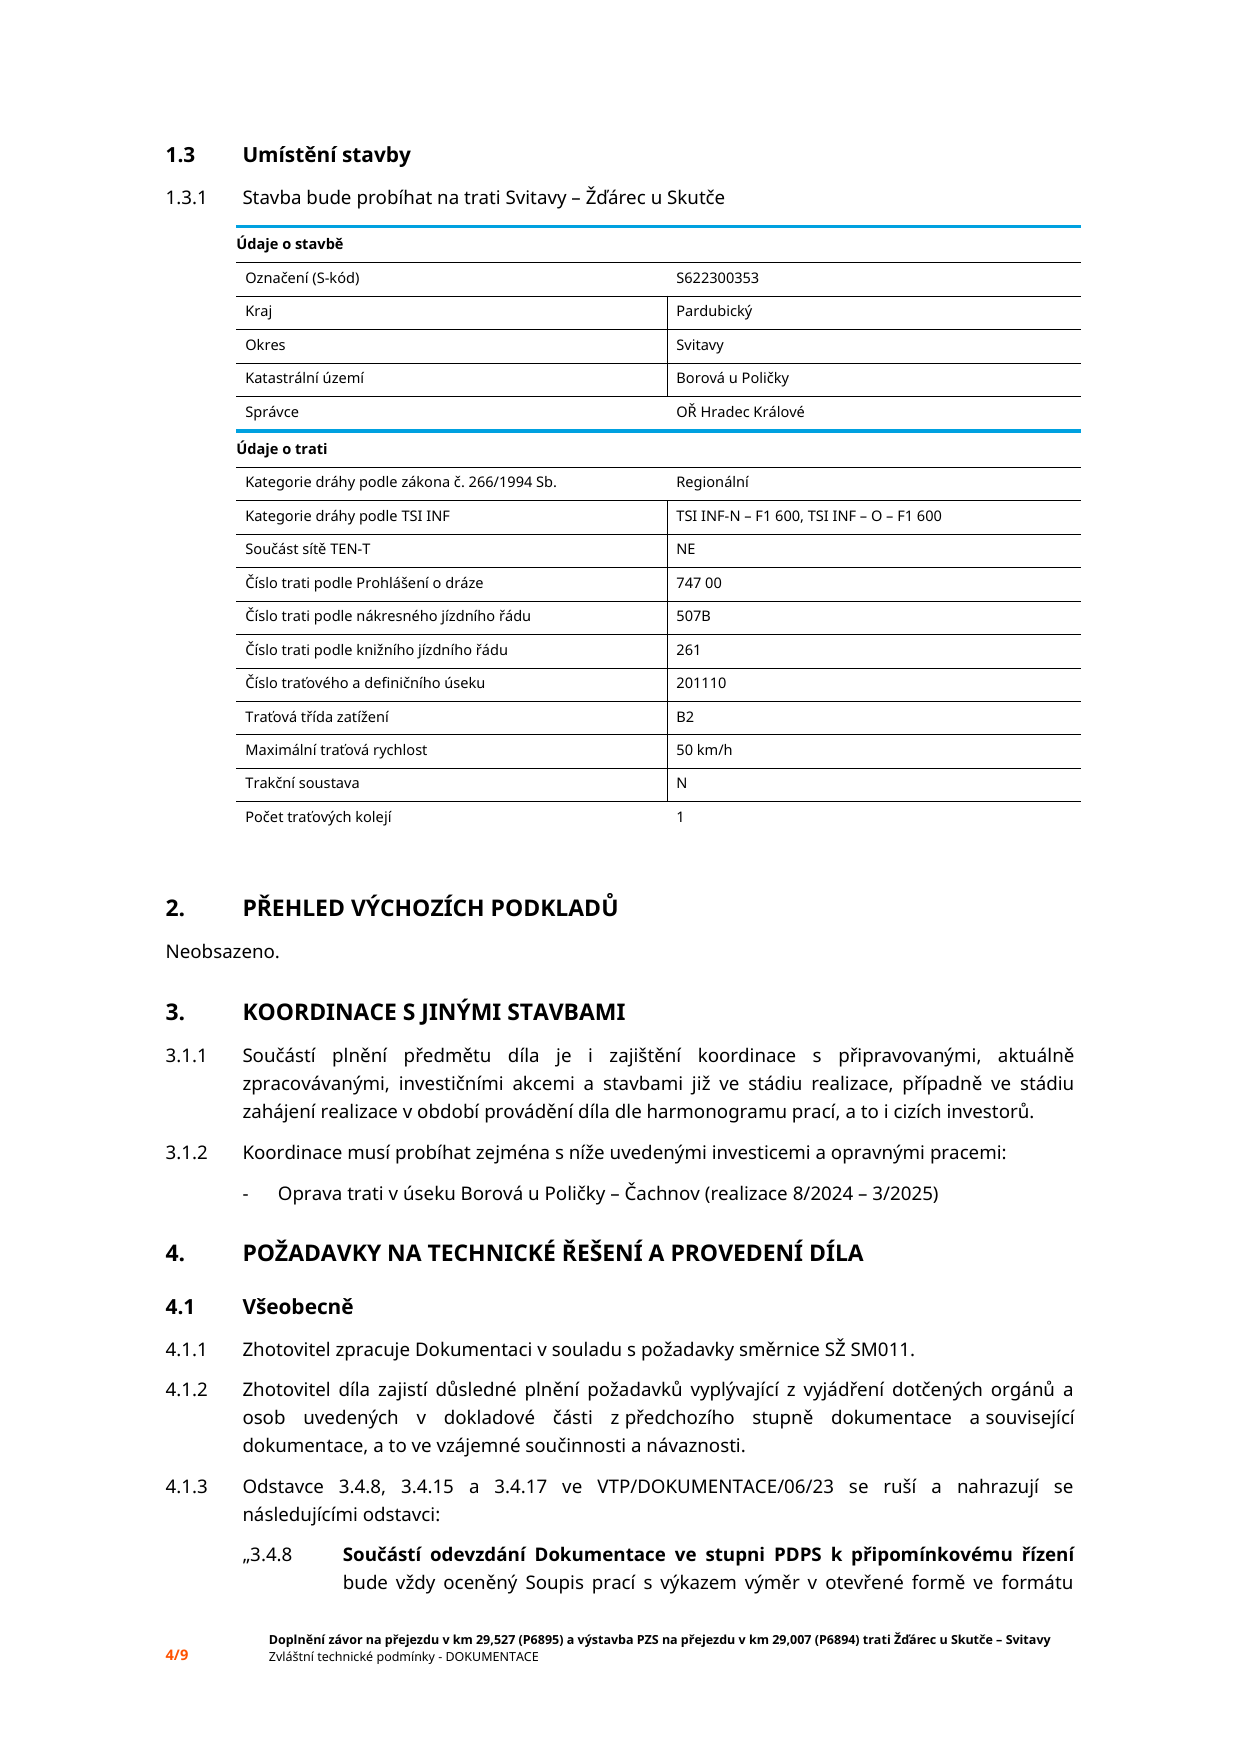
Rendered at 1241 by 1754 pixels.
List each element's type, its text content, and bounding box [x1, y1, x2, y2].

text Stavba bude probíhat na trati Svitavy – Žďárec u Skutče [165, 184, 1075, 209]
table_cell Okres [236, 330, 667, 362]
text KOORDINACE S JINÝMI STAVBAMI [165, 996, 1075, 1027]
table_header Regionální [668, 468, 1081, 500]
table_cell Maximální traťová rychlost [236, 735, 667, 768]
table_cell Traťová třída zatížení [236, 702, 667, 734]
text Zhotovitel zpracuje Dokumentaci v souladu s požadavky směrnice SŽ SM011. [165, 1336, 1075, 1361]
text Údaje o stavbě [236, 228, 1081, 254]
text Neobsazeno. [165, 939, 1075, 964]
table_header S622300353 [668, 263, 1081, 296]
table_cell N [668, 769, 1081, 801]
table_cell Katastrální území [236, 364, 667, 396]
table_cell 1 [668, 802, 1081, 834]
table_cell NE [668, 535, 1081, 567]
table_cell 747 00 [668, 568, 1081, 601]
table_cell B2 [668, 702, 1081, 734]
text POŽADAVKY NA TECHNICKÉ ŘEŠENÍ A PROVEDENÍ DÍLA [165, 1237, 1075, 1268]
text Všeobecně [165, 1292, 1075, 1321]
text Koordinace musí probíhat zejména s níže uvedenými investicemi a opravnými pracemi: [165, 1139, 1075, 1165]
table_header Kategorie dráhy podle zákona č. 266/1994 Sb. [236, 468, 667, 500]
table_cell 50 km/h [668, 735, 1081, 768]
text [242, 1542, 1075, 1595]
table_cell 261 [668, 635, 1081, 667]
table_cell Číslo trati podle nákresného jízdního řádu [236, 602, 667, 634]
table_cell Správce [236, 397, 667, 429]
text Odstavce 3.4.8, 3.4.15 a 3.4.17 ve VTP/DOKUMENTACE/06/23 se ruší a nahrazují se následujícími odstavci: [165, 1473, 1075, 1527]
table_cell Kategorie dráhy podle TSI INF [236, 501, 667, 534]
table_cell Borová u Poličky [668, 364, 1081, 396]
table_cell 507B [668, 602, 1081, 634]
table_cell Trakční soustava [236, 769, 667, 801]
text Umístění stavby [165, 140, 1075, 169]
table_cell OŘ Hradec Králové [668, 397, 1081, 429]
list Oprava trati v úseku Borová u Poličky – Čachnov (realizace 8/2024 – 3/2025) [242, 1180, 1075, 1205]
table_cell Svitavy [668, 330, 1081, 362]
table_cell Součást sítě TEN-T [236, 535, 667, 567]
table_cell Kraj [236, 297, 667, 329]
table_cell Číslo traťového a definičního úseku [236, 669, 667, 701]
text Údaje o trati [236, 433, 1081, 458]
table_cell TSI INF-N – F1 600, TSI INF – O – F1 600 [668, 501, 1081, 534]
table_cell Počet traťových kolejí [236, 802, 667, 834]
table_cell Číslo trati podle Prohlášení o dráze [236, 568, 667, 601]
table_header Označení (S-kód) [236, 263, 667, 296]
table_cell Pardubický [668, 297, 1081, 329]
text PŘEHLED VÝCHOZÍCH PODKLADŮ [165, 892, 1075, 923]
table_cell Číslo trati podle knižního jízdního řádu [236, 635, 667, 667]
text Zhotovitel díla zajistí důsledné plnění požadavků vyplývající z vyjádření dotčených orgánů a osob uvedených v dokladové části z předchozího stupně dokumentace a související dokumentace, a to ve vzájemné součinnosti a návaznosti. [165, 1376, 1075, 1458]
table_cell 201110 [668, 669, 1081, 701]
text Součástí plnění předmětu díla je i zajištění koordinace s připravovanými, aktuálně zpracovávanými, investičními akcemi a stavbami již ve stádiu realizace, případně ve stádiu zahájení realizace v období provádění díla dle harmonogramu prací, a to i cizích investorů. [165, 1043, 1075, 1124]
